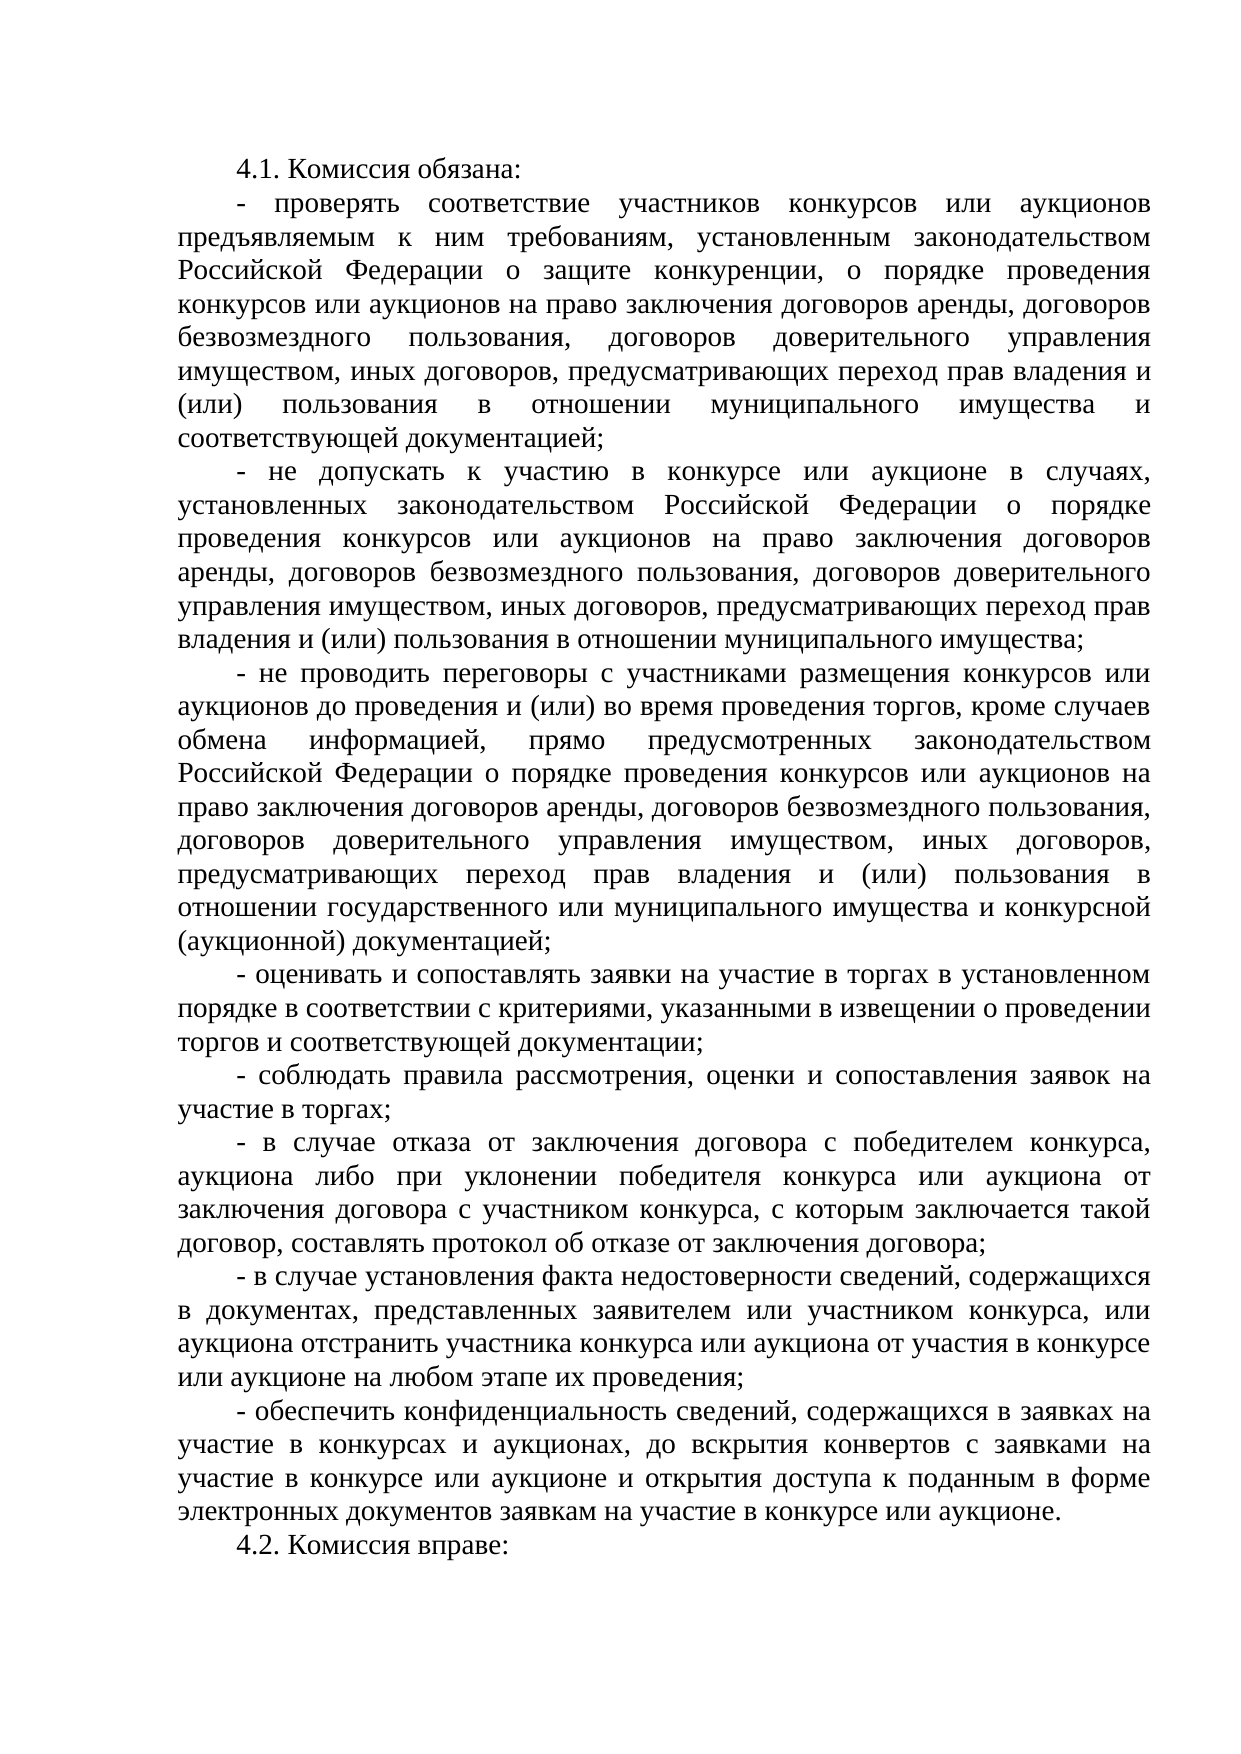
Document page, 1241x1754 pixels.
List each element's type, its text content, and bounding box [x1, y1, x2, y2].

text - не проводить переговоры с участниками размещения конкурсов или аукционов до проведения и (или) во время проведения торгов, кроме случаев обмена информацией, прямо предусмотренных законодательством Российской Федерации о порядке проведения конкурсов или аукционов на право заключения договоров аренды, договоров безвозмездного пользования, договоров доверительного управления имуществом, иных договоров, предусматривающих переход прав владения и (или) пользования в отношении государственного или муниципального имущества и конкурсной (аукционной) документацией; [177, 655, 1152, 957]
text - в случае отказа от заключения договора с победителем конкурса, аукциона либо при уклонении победителя конкурса или аукциона от заключения договора с участником конкурса, с которым заключается такой договор, составлять протокол об отказе от заключения договора; [177, 1124, 1152, 1258]
text - соблюдать правила рассмотрения, оценки и сопоставления заявок на участие в торгах; [177, 1057, 1152, 1124]
text - в случае установления факта недостоверности сведений, содержащихся в документах, представленных заявителем или участником конкурса, или аукциона отстранить участника конкурса или аукциона от участия в конкурсе или аукционе на любом этапе их проведения; [177, 1258, 1152, 1393]
text - обеспечить конфиденциальность сведений, содержащихся в заявках на участие в конкурсах и аукционах, до вскрытия конвертов с заявками на участие в конкурсе или аукционе и открытия доступа к поданным в форме электронных документов заявкам на участие в конкурсе или аукционе. [177, 1393, 1152, 1527]
text 4.2. Комиссия вправе: [177, 1527, 1152, 1560]
text - оценивать и сопоставлять заявки на участие в торгах в установленном порядке в соответствии с критериями, указанными в извещении о проведении торгов и соответствующей документации; [177, 957, 1152, 1057]
text - проверять соответствие участников конкурсов или аукционов предъявляемым к ним требованиям, установленным законодательством Российской Федерации о защите конкуренции, о порядке проведения конкурсов или аукционов на право заключения договоров аренды, договоров безвозмездного пользования, договоров доверительного управления имуществом, иных договоров, предусматривающих переход прав владения и (или) пользования в отношении муниципального имущества и соответствующей документацией; [177, 185, 1152, 453]
text 4.1. Комиссия обязана: [177, 152, 1152, 185]
text - не допускать к участию в конкурсе или аукционе в случаях, установленных законодательством Российской Федерации о порядке проведения конкурсов или аукционов на право заключения договоров аренды, договоров безвозмездного пользования, договоров доверительного управления имуществом, иных договоров, предусматривающих переход прав владения и (или) пользования в отношении муниципального имущества; [177, 453, 1152, 655]
